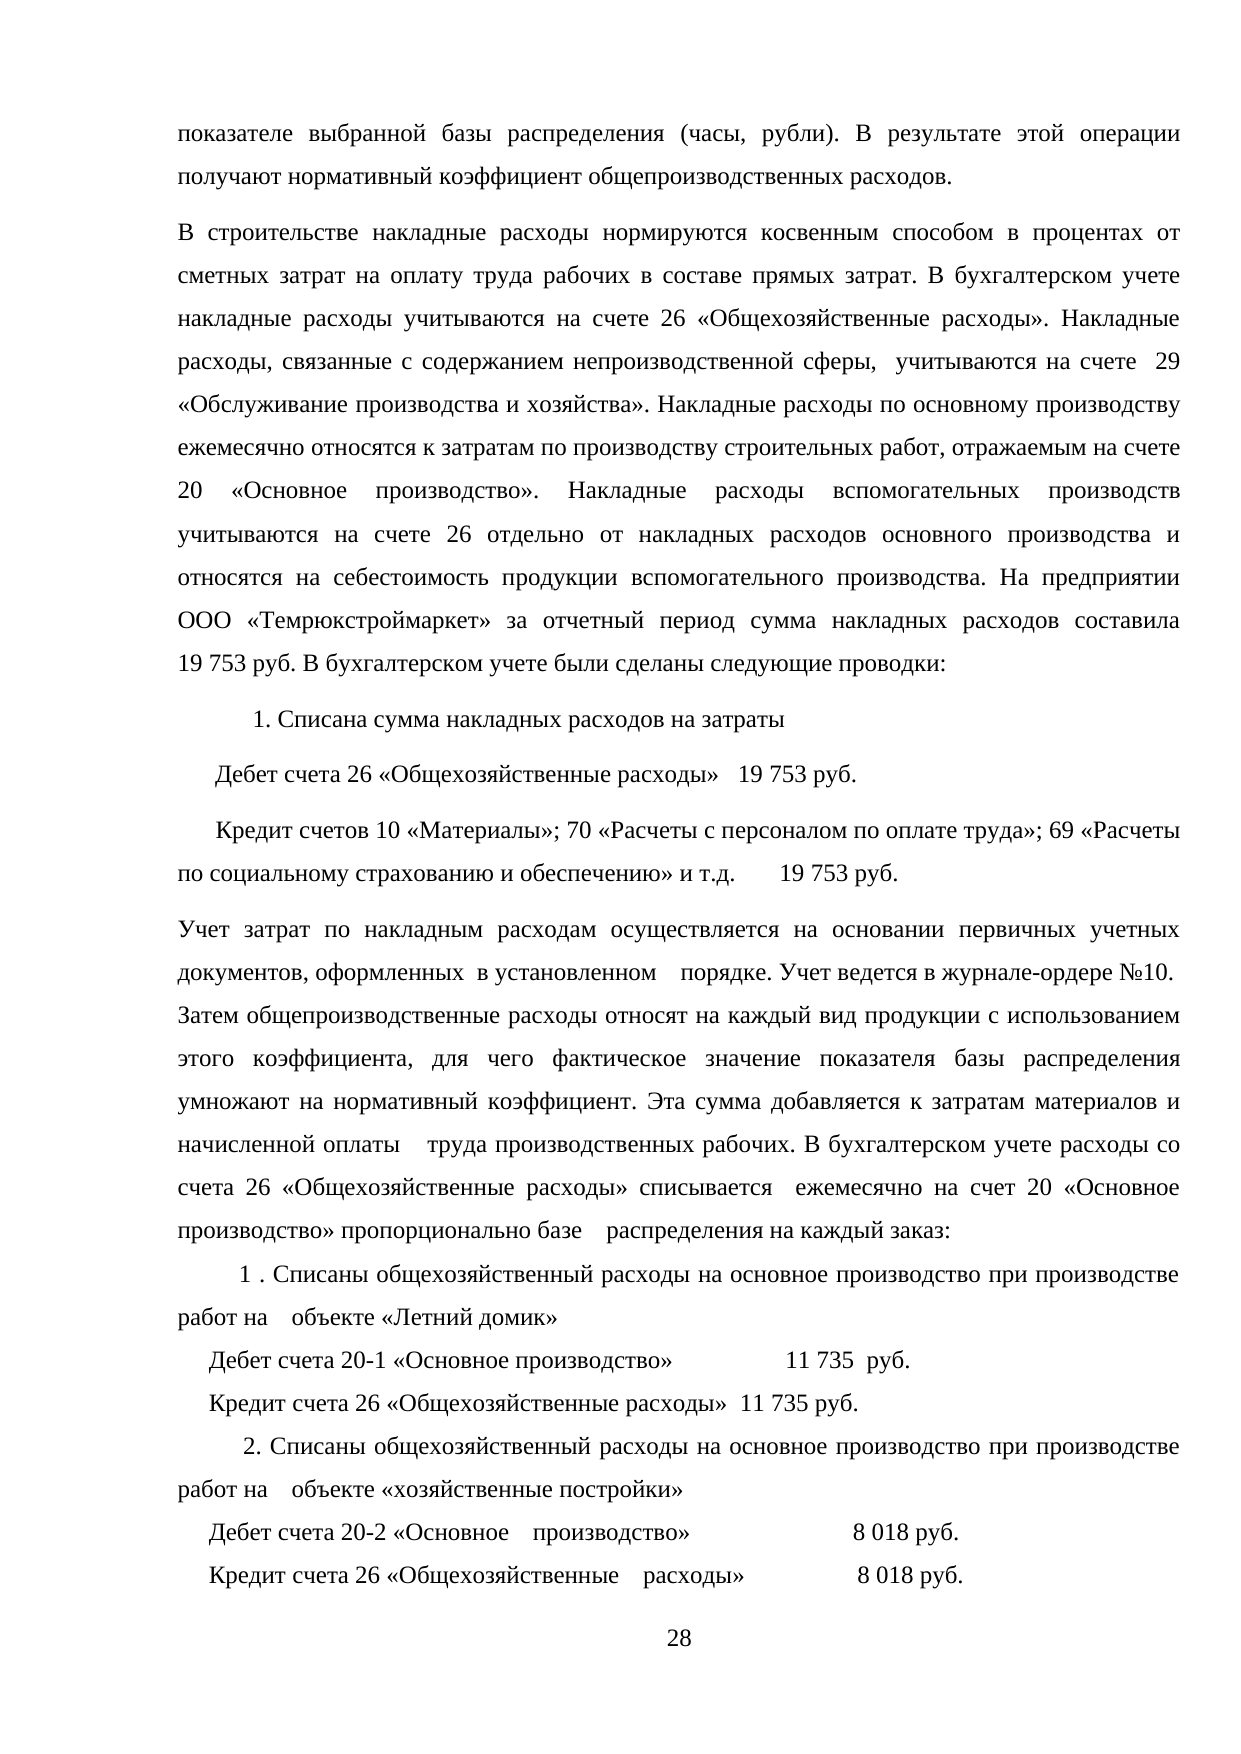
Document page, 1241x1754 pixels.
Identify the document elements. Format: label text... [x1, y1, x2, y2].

text В строительстве накладные расходы нормируются косвенным способом в процентах от сметных затрат на оплату труда рабочих в составе прямых затрат. В бухгалтерском учете накладные расходы учитываются на счете 26 «Общехозяйственные расходы». Накладные расходы, связанные с содержанием непроизводственной сферы, учитываются на счете 29 «Обслуживание производства и хозяйства». Накладные расходы по основному производству ежемесячно относятся к затратам по производству строительных работ, отражаемым на счете 20 «Основное производство». Накладные расходы вспомогательных производств учитываются на счете 26 отдельно от накладных расходов основного производства и относятся на себестоимость продукции вспомогательного производства. На предприятии ООО «Темрюкстроймаркет» за отчетный период сумма накладных расходов составила 19 753 руб. В бухгалтерском учете были сделаны следующие проводки: [177, 217, 1181, 677]
text Кредит счета 26 «Общехозяйственные e расходы» 8 018 руб. [177, 1561, 1181, 1589]
text 1 . Списаны общехозяйственный расходы на основное производство при производстве работ на e объекте «Летний домик» [177, 1259, 1181, 1331]
text Дебет счета 20-1 «Основное производство» 11 735 руб. [177, 1345, 1181, 1374]
text Дебет счета 26 «Общехозяйственные расходы» 19 753 руб. [177, 759, 1181, 788]
text Затем общепроизводственные расходы относят на каждый вид продукции с использованием этого коэффициента, для чего фактическое значение показателя базы распределения умножают на нормативный коэффициент. Эта сумма добавляется к затратам материалов и начисленной оплаты e труда производственных рабочих. В бухгалтерском учете расходы со счета 26 «Общехозяйственные расходы» списывается ежемесячно на счет 20 «Основное производство» пропорционально базе e распределения на каждый заказ: [177, 1000, 1181, 1244]
text Дебет счета 20-2 «Основное e производство» 8 018 руб. [177, 1517, 1181, 1546]
text Кредит счета 26 «Общехозяйственные расходы» 11 735 руб. [177, 1388, 1181, 1417]
text 2. Списаны общехозяйственный расходы на основное производство при производстве работ на e объекте «хозяйственные постройки» [177, 1431, 1181, 1503]
text Кредит счетов 10 «Материалы»; 70 «Расчеты с персоналом по оплате труда»; 69 «Расчеты по социальному страхованию и обеспечению» и т.д. 19 753 руб. [177, 815, 1181, 887]
text Учет затрат по накладным расходам осуществляется на основании первичных учетных документов, оформленных в установленном e порядке. Учет ведется в журнале-ордере №10. [177, 914, 1181, 986]
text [177, 118, 1181, 190]
text 1. Списана сумма накладных расходов на затраты [177, 704, 1181, 732]
